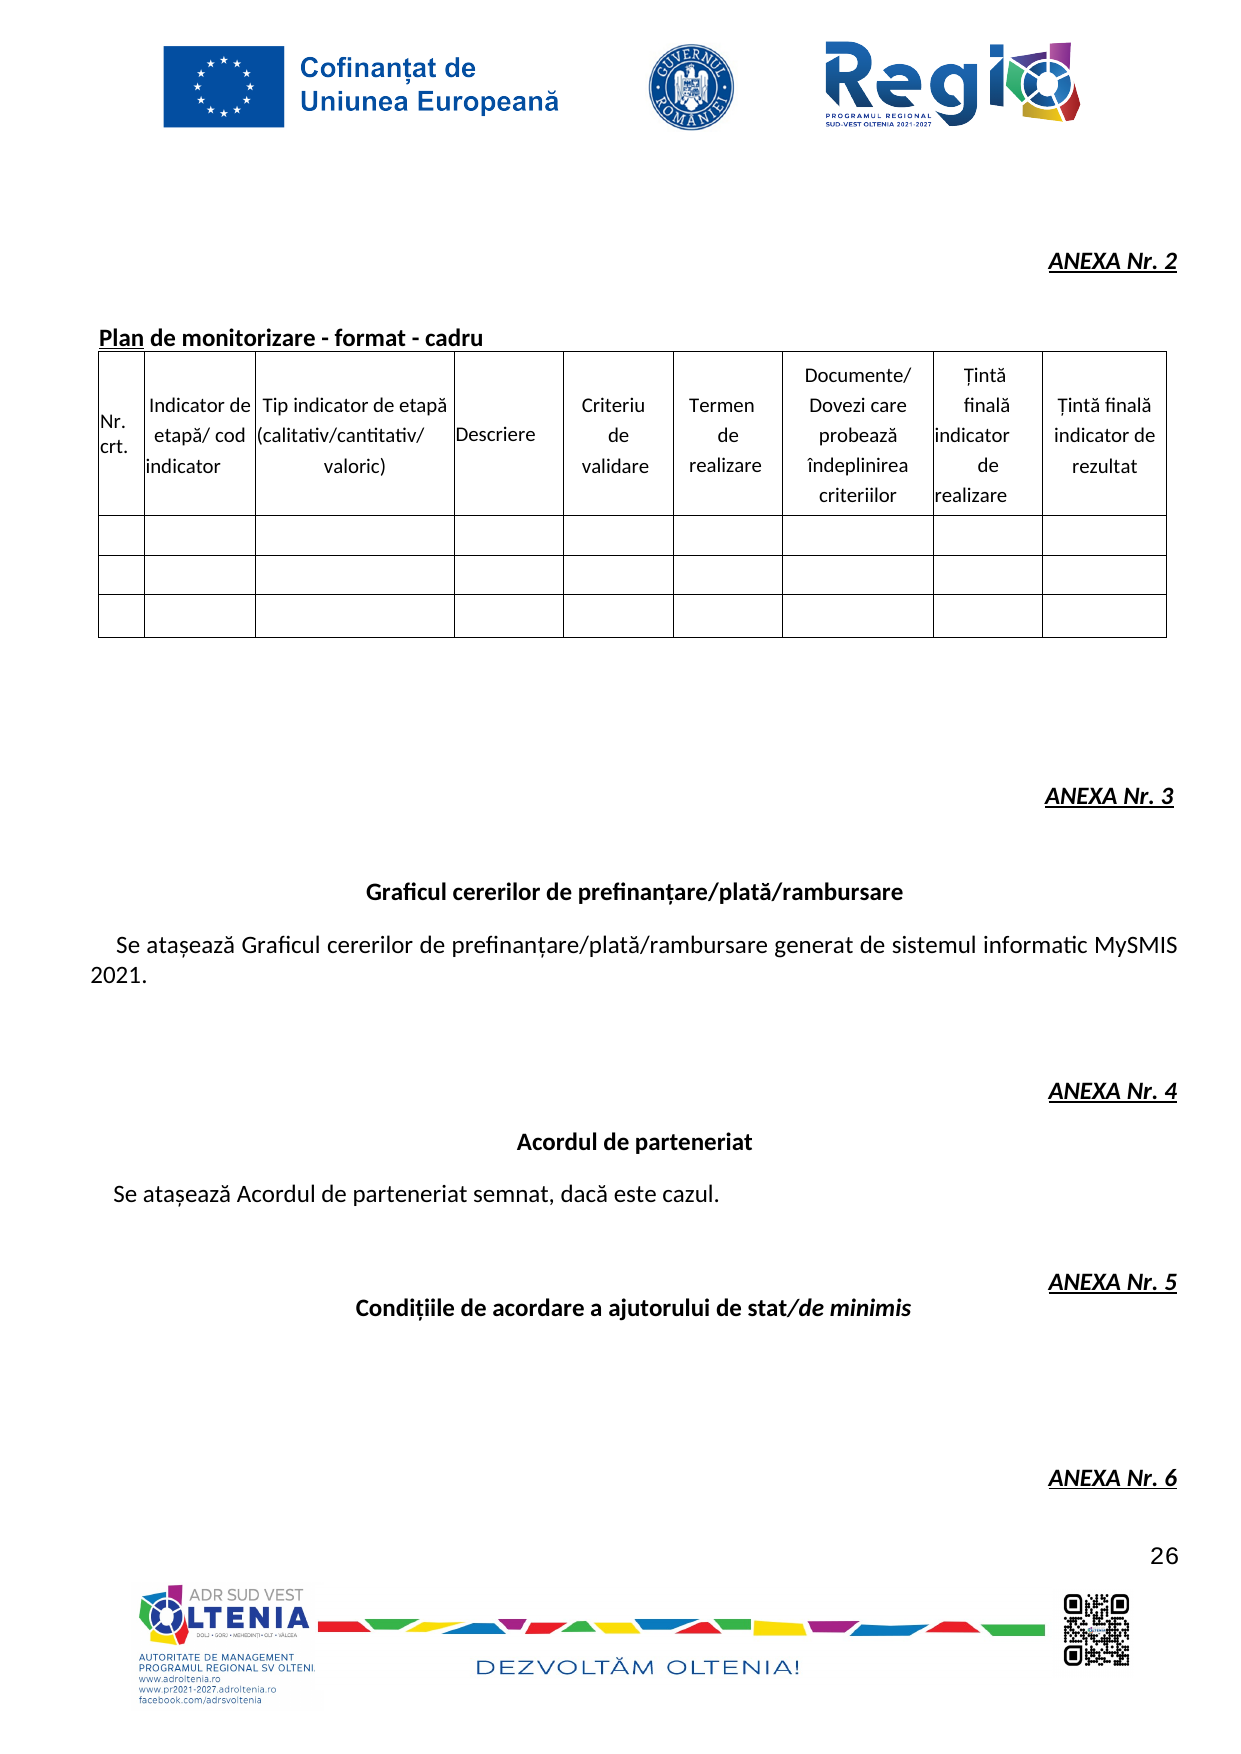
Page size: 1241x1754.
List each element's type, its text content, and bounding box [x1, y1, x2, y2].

table_cell [934, 556, 1042, 594]
text ANEXA Nr. 5 [86, 1270, 1179, 1296]
picture [158, 42, 561, 131]
text Plan de monitorizare - format - cadru [99, 326, 1166, 351]
subtitle Condiţiile de acordare a ajutorului de stat/de minimis [90, 1296, 1179, 1321]
table_cell [99, 556, 144, 594]
table_cell [455, 516, 563, 554]
text ANEXA Nr. 2 [86, 249, 1179, 275]
table_cell [256, 516, 454, 554]
table_cell [783, 595, 933, 637]
text Se ataşează Acordul de parteneriat semnat, dacă este cazul. [86, 1182, 1179, 1208]
text ANEXA Nr. 4 [86, 1079, 1179, 1104]
table_header Indicator de etapă/ cod indicator [145, 352, 255, 515]
table_header Tip indicator de etapă (calitativ/cantitativ/ valoric) [256, 352, 454, 515]
text ANEXA Nr. 6 [86, 1445, 1179, 1496]
table_cell [256, 556, 454, 594]
table_cell [455, 595, 563, 637]
table_header Nr. crt. [99, 352, 144, 515]
table_cell [1043, 516, 1166, 554]
table_header Termen de realizare [674, 352, 782, 515]
table_cell [674, 516, 782, 554]
table_header Ţintă finală indicator de rezultat [1043, 352, 1166, 515]
picture [645, 42, 739, 132]
table_header Ţintă finală indicator de realizare [934, 352, 1042, 515]
table_cell [783, 556, 933, 594]
table_cell [674, 595, 782, 637]
table_cell [564, 556, 673, 594]
table_cell [564, 595, 673, 637]
table_cell [564, 516, 673, 554]
table_cell [934, 595, 1042, 637]
table_header Documente/ Dovezi care probează îndeplinirea criteriilor [783, 352, 933, 515]
table_cell [1043, 595, 1166, 637]
table_cell [256, 595, 454, 637]
picture [131, 1582, 1134, 1711]
subtitle Graficul cererilor de prefinanţare/plată/rambursare [90, 880, 1179, 906]
table_cell [145, 556, 255, 594]
subtitle Acordul de parteneriat [90, 1130, 1179, 1155]
table_cell [1043, 556, 1166, 594]
picture [823, 40, 1082, 129]
table_cell [934, 516, 1042, 554]
table_header Descriere [455, 352, 563, 515]
table_cell [783, 516, 933, 554]
table_header Criteriu de validare [564, 352, 673, 515]
text ANEXA Nr. 3 [971, 784, 1179, 810]
table_cell [145, 595, 255, 637]
table_cell [455, 556, 563, 594]
table_cell [99, 516, 144, 554]
table_cell [145, 516, 255, 554]
table_cell [674, 556, 782, 594]
text Se ataşează Graficul cererilor de prefinanţare/plată/rambursare generat de sistemul informatic MySMIS 2021. [90, 929, 1179, 989]
table_cell [99, 595, 144, 637]
